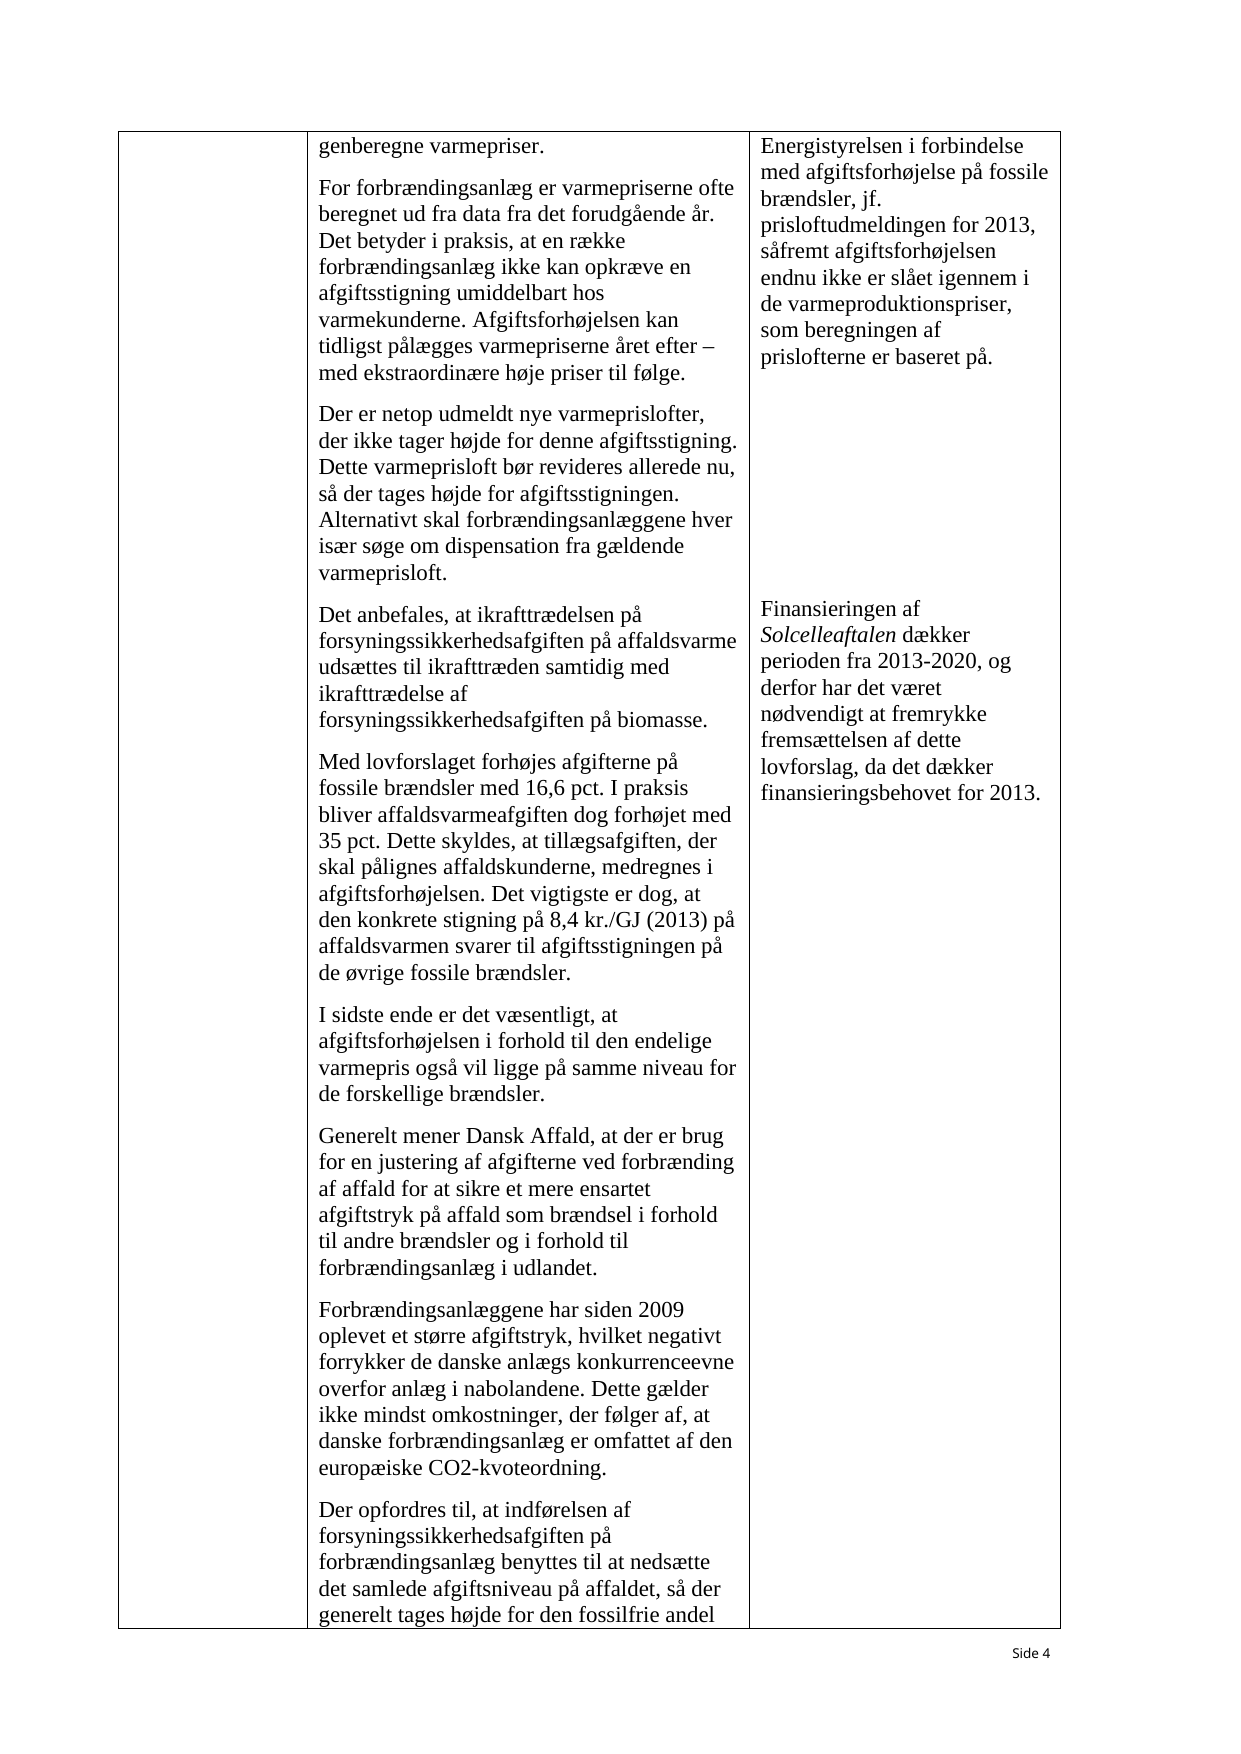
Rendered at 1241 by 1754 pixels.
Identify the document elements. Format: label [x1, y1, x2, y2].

table_cell [750, 132, 1060, 1627]
table_cell [119, 132, 307, 1627]
table_cell [308, 132, 749, 1627]
